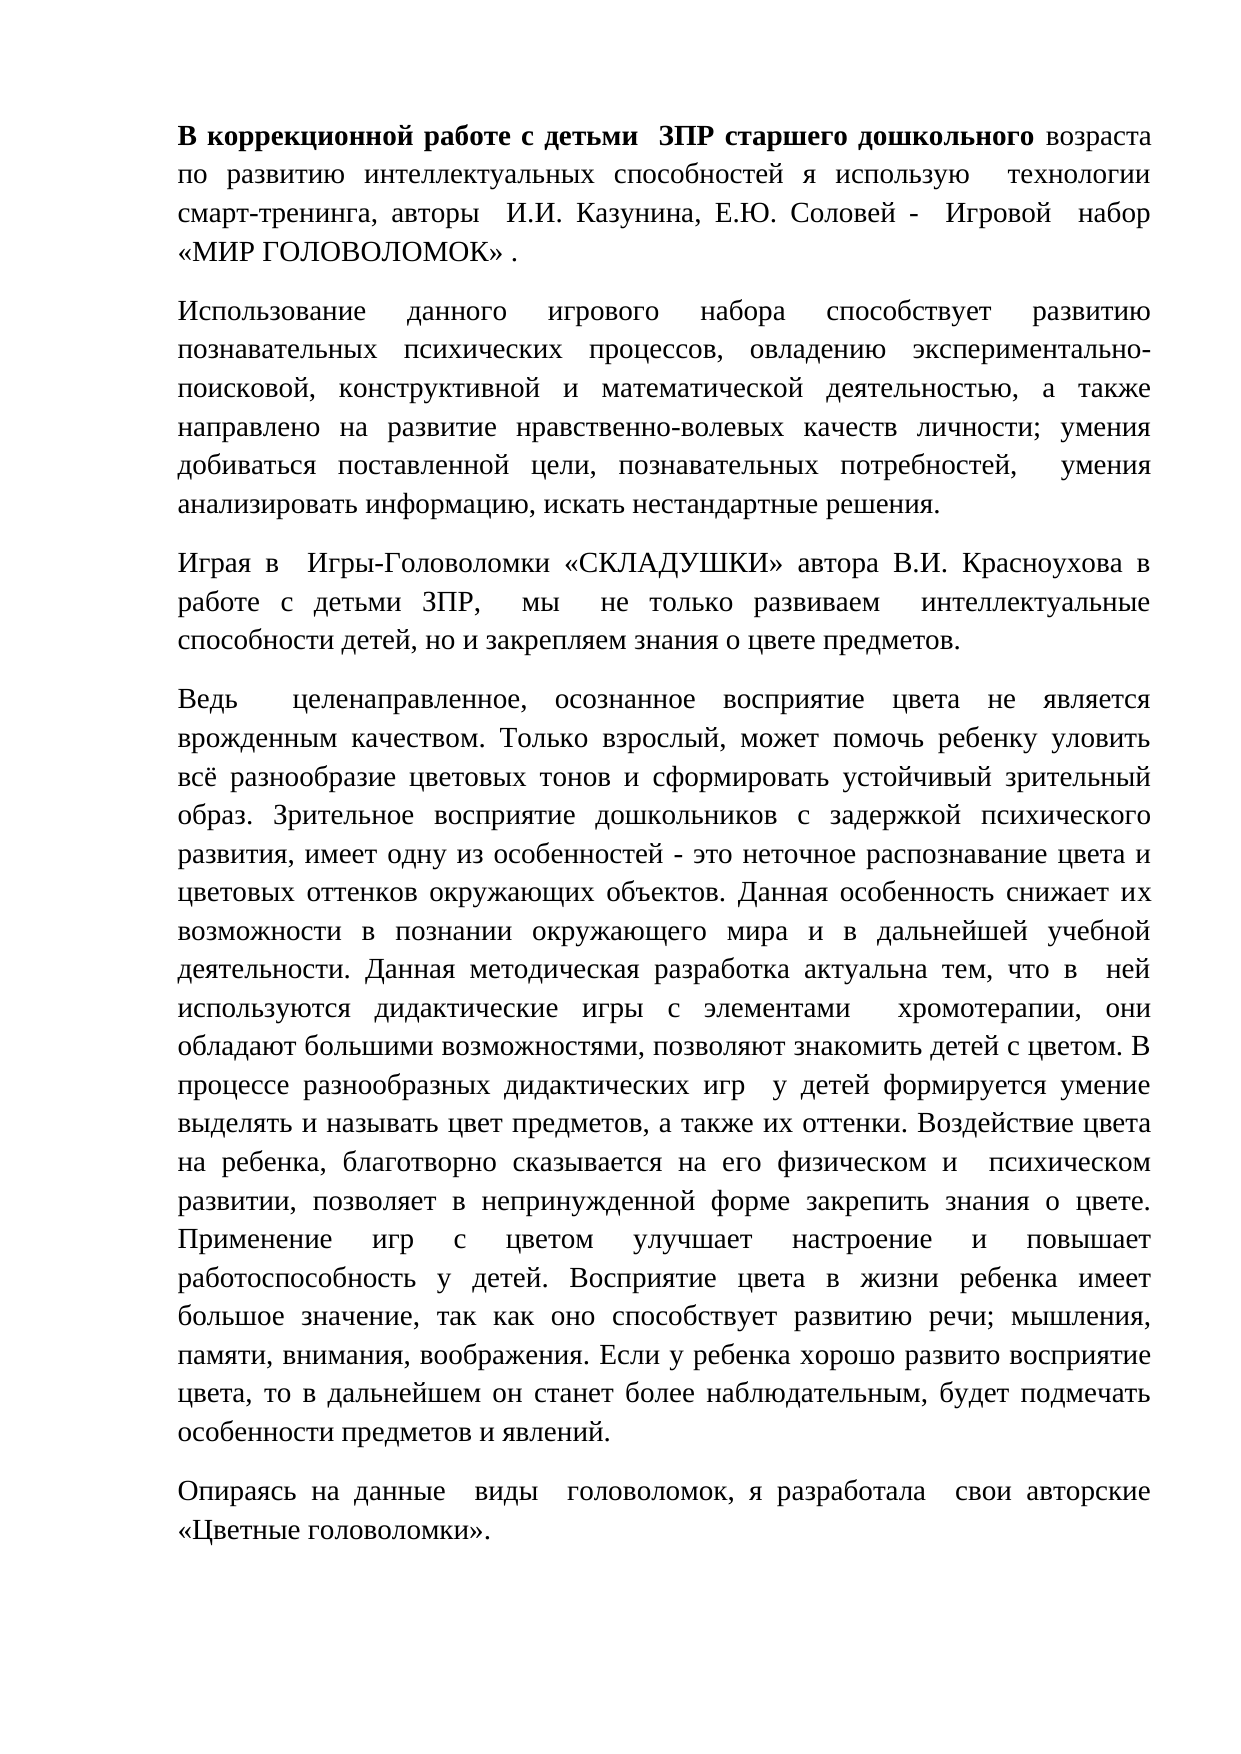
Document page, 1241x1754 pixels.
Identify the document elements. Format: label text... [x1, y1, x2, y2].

text В коррекционной работе с детьми ЗПР старшего дошкольного возраста по развитию интеллектуальных способностей я использую технологии смарт-тренинга, авторы И.И. Казунина, Е.Ю. Соловей - Игровой набор «МИР ГОЛОВОЛОМОК» . [177, 118, 1152, 267]
text Ведь целенаправленное, осознанное восприятие цвета не является врожденным качеством. Только взрослый, может помочь ребенку уловить всё разнообразие цветовых тонов и сформировать устойчивый зрительный образ. Зрительное восприятие дошкольников с задержкой психического развития, имеет одну из особенностей - это неточное распознавание цвета и цветовых оттенков окружающих объектов. Данная особенность снижает их возможности в познании окружающего мира и в дальнейшей учебной деятельности. Данная методическая разработка актуальна тем, что в ней используются дидактические игры с элементами хромотерапии, они обладают большими возможностями, позволяют знакомить детей с цветом. В процессе разнообразных дидактических игр у детей формируется умение выделять и называть цвет предметов, а также их оттенки. Воздействие цвета на ребенка, благотворно сказывается на его физическом и психическом развитии, позволяет в непринужденной форме закрепить знания о цвете. Применение игр с цветом улучшает настроение и повышает работоспособность у детей. Восприятие цвета в жизни ребенка имеет большое значение, так как оно способствует развитию речи; мышления, памяти, внимания, воображения. Если у ребенка хорошо развито восприятие цвета, то в дальнейшем он станет более наблюдательным, будет подмечать особенности предметов и явлений. [177, 682, 1152, 1447]
text Использование данного игрового набора способствует развитию познавательных психических процессов, овладению экспериментально-поисковой, конструктивной и математической деятельностью, а также направлено на развитие нравственно-волевых качеств личности; умения добиваться поставленной цели, познавательных потребностей, умения анализировать информацию, искать нестандартные решения. [177, 293, 1152, 519]
text Опираясь на данные виды головоломок, я разработала свои авторские «Цветные головоломки». [177, 1473, 1152, 1545]
text Играя в Игры-Головоломки «СКЛАДУШКИ» автора В.И. Красноухова в работе с детьми ЗПР, мы не только развиваем интеллектуальные способности детей, но и закрепляем знания о цвете предметов. [177, 545, 1152, 656]
